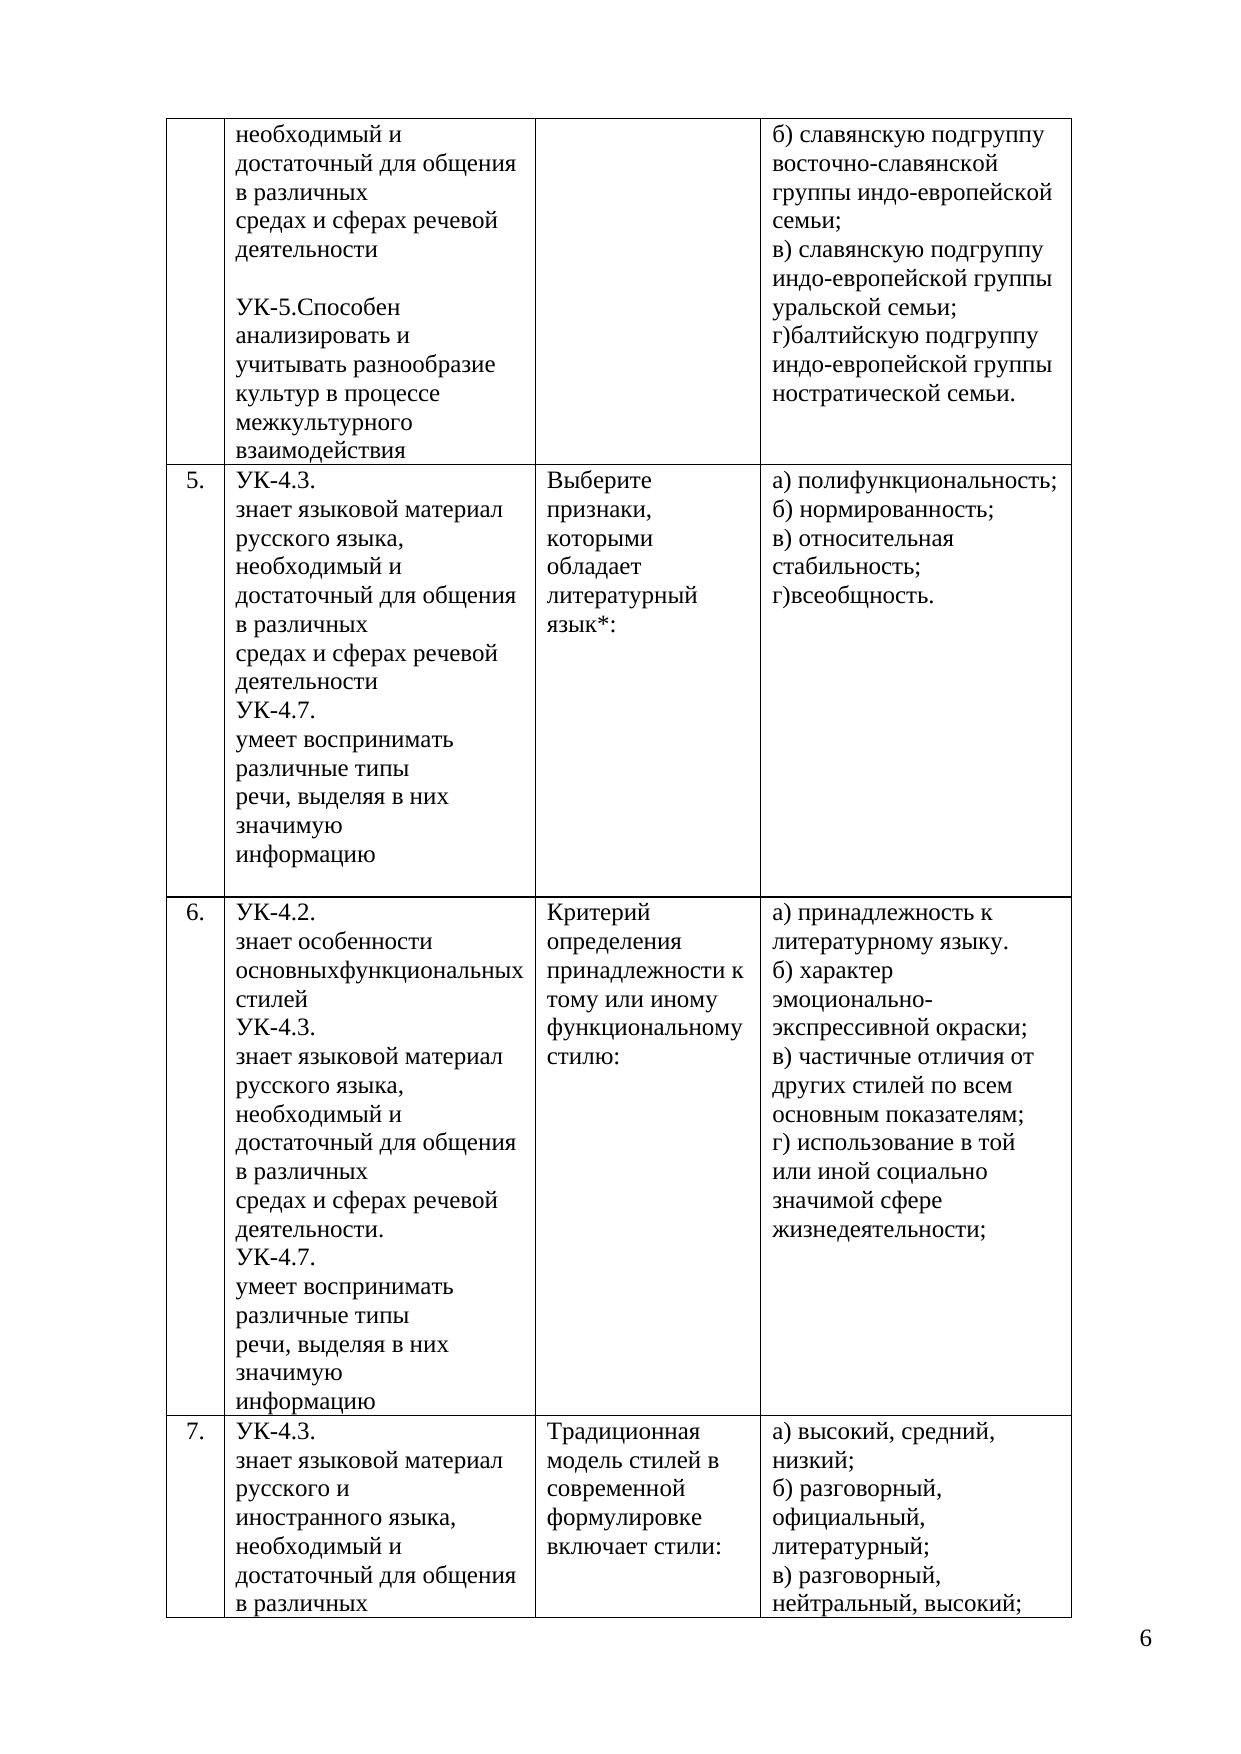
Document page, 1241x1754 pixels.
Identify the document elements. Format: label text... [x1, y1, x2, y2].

table_cell 4. [167, 119, 224, 464]
table_cell а) принадлежность к литературному языку. б) характер эмоционально-экспрессивной окраски; в) частичные отличия от других стилей по всем основным показателям; г) использование в той или иной социально значимой сфере жизнедеятельности; [761, 898, 1071, 1415]
table_cell 5. [167, 465, 224, 896]
table_cell УК-4.2. знает особенности основныхфункциональных стилей УК-4.3. знает языковой материал русского языка, необходимый и достаточный для общения в различных средах и сферах речевой деятельности. УК-4.7. умеет воспринимать различные типы речи, выделяя в них значимую информацию [225, 898, 535, 1415]
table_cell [761, 119, 1071, 464]
table_cell а) полифункциональность; б) нормированность; в) относительная стабильность; г)всеобщность. [761, 465, 1071, 896]
table_cell Критерий определения принадлежности к тому или иному функциональному стилю: [536, 898, 760, 1415]
table_cell Выберите признаки, которыми обладает литературный язык*: [536, 465, 760, 896]
table_cell 6. [167, 898, 224, 1415]
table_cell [536, 119, 760, 464]
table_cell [761, 1416, 1071, 1617]
table_cell УК-4.3. знает языковой материал русского языка, необходимый и достаточный для общения в различных средах и сферах речевой деятельности УК-4.7. умеет воспринимать различные типы речи, выделяя в них значимую информацию [225, 465, 535, 896]
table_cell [225, 119, 535, 464]
table_cell 7. [167, 1416, 224, 1617]
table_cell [225, 1416, 535, 1617]
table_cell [536, 1416, 760, 1617]
